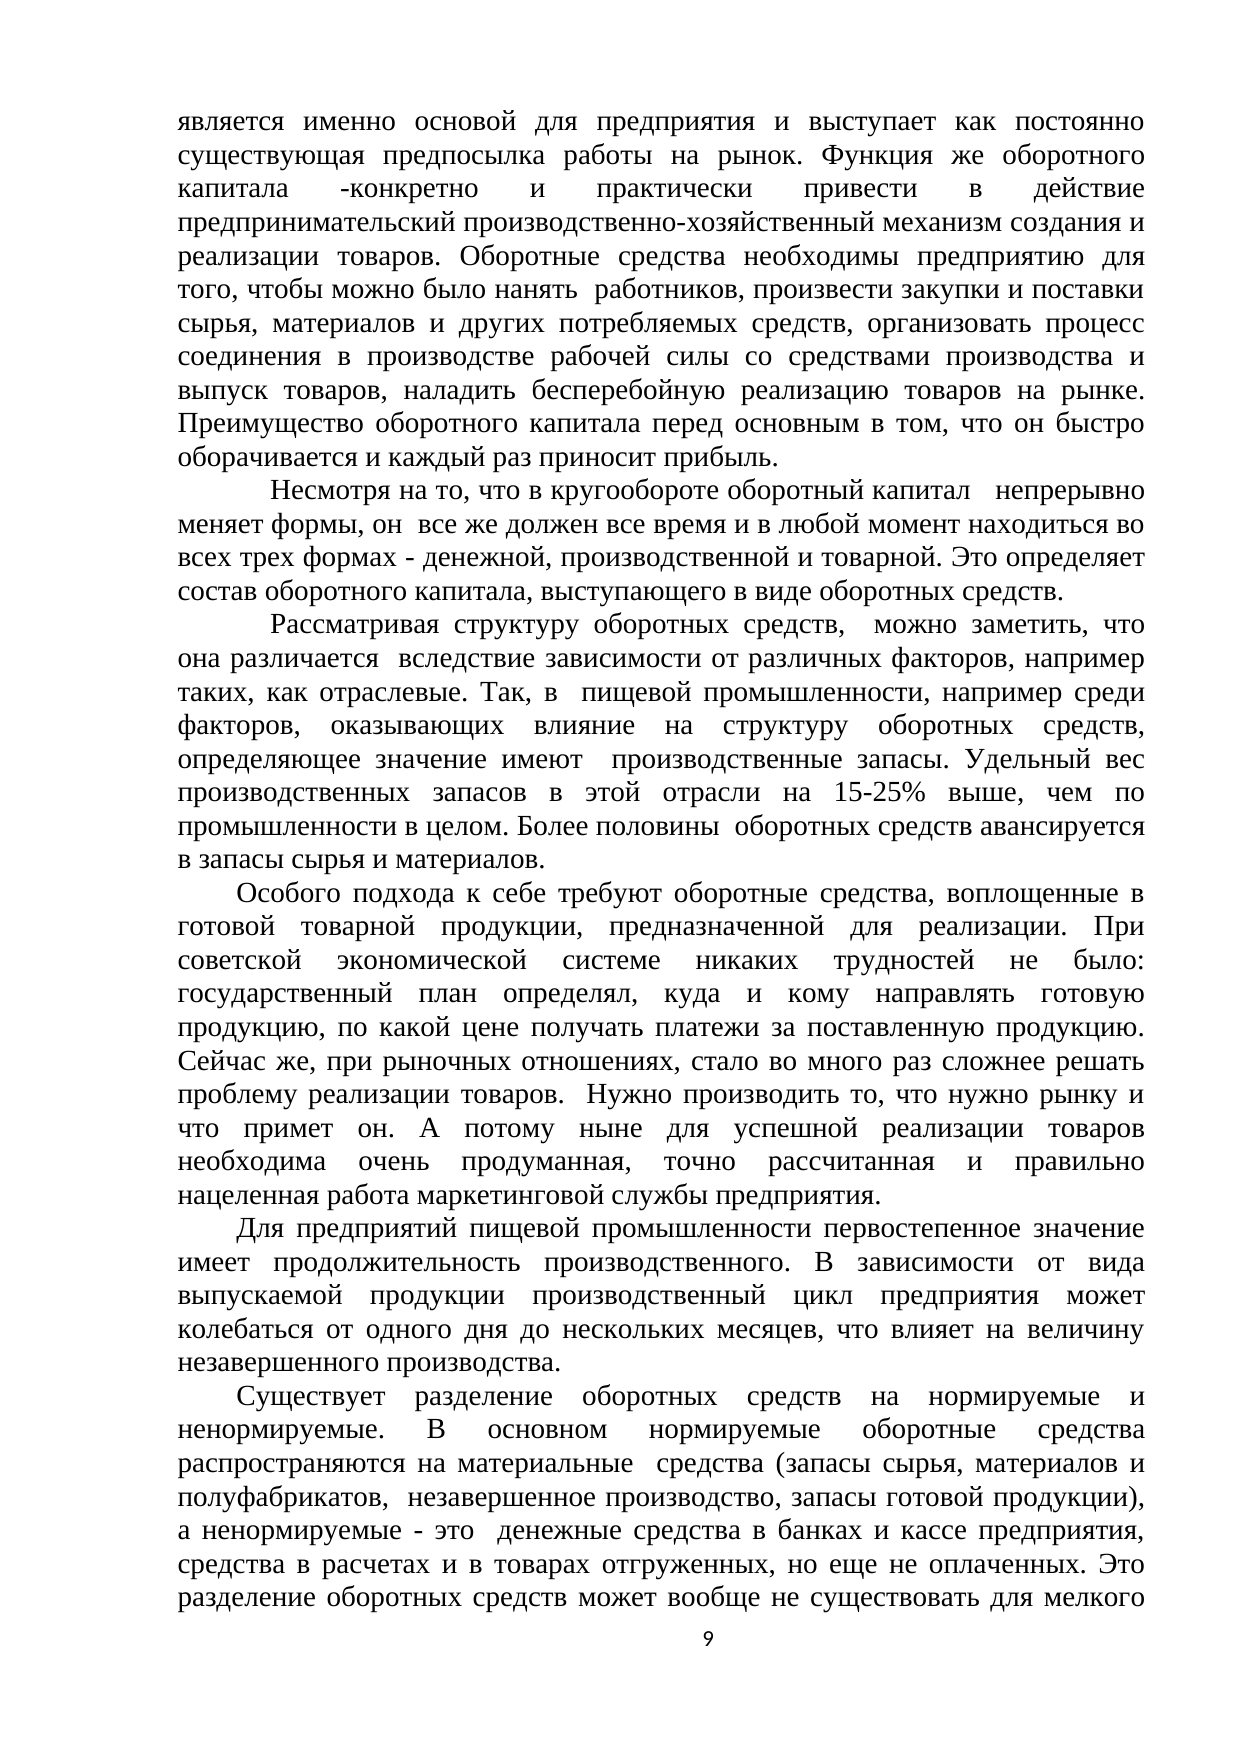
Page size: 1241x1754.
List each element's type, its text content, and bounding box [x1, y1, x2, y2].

text Особого подхода к себе требуют оборотные средства, воплощенные в готовой товарной продукции, предназначенной для реализации. При советской экономической системе никаких трудностей не было: государственный план определял, куда и кому направлять готовую продукцию, по какой цене получать платежи за поставленную продукцию. Сейчас же, при рыночных отношениях, стало во много раз сложнее решать проблему реализации товаров. Нужно производить то, что нужно рынку и что примет он. А потому ныне для успешной реализации товаров необходима очень продуманная, точно рассчитанная и правильно нацеленная работа маркетинговой службы предприятия. [177, 875, 1146, 1210]
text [177, 1378, 1146, 1613]
text Несмотря на то, что в кругообороте оборотный капитал непрерывно меняет формы, он все же должен все время и в любой момент находиться во всех трех формах - денежной, производственной и товарной. Это определяет состав оборотного капитала, выступающего в виде оборотных средств. [177, 472, 1146, 607]
text Для предприятий пищевой промышленности первостепенное значение имеет продолжительность производственного. В зависимости от вида выпускаемой продукции производственный цикл предприятия может колебаться от одного дня до нескольких месяцев, что влияет на величину незавершенного производства. [177, 1210, 1146, 1378]
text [177, 103, 1146, 472]
text Рассматривая структуру оборотных средств, можно заметить, что она различается вследствие зависимости от различных факторов, например таких, как отраслевые. Так, в пищевой промышленности, например среди факторов, оказывающих влияние на структуру оборотных средств, определяющее значение имеют производственные запасы. Удельный вес производственных запасов в этой отрасли на 15-25% выше, чем по промышленности в целом. Более половины оборотных средств авансируется в запасы сырья и материалов. [177, 607, 1146, 875]
